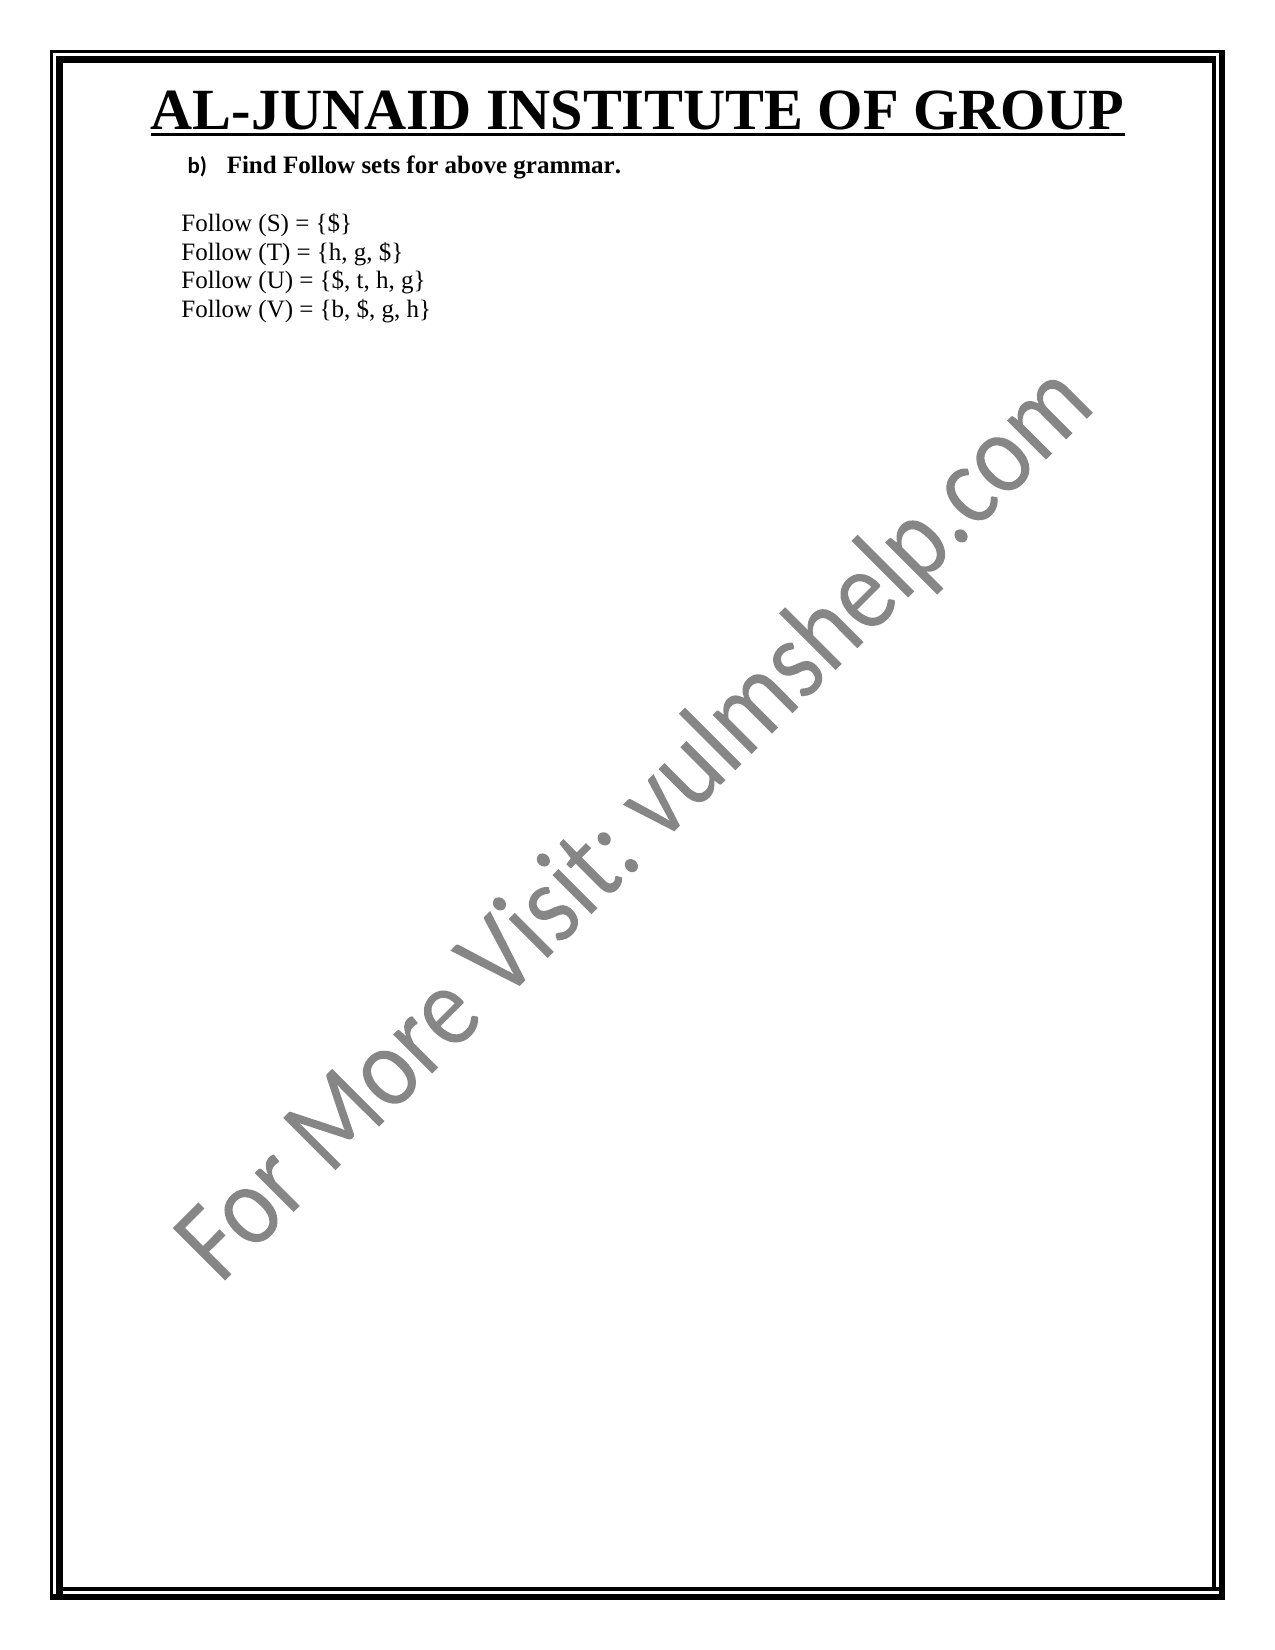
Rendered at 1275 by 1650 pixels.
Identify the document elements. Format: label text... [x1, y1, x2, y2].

text Follow (V) = {b, $, g, h} [150, 294, 1125, 323]
list Find Follow sets for above grammar. [187, 150, 1125, 179]
text Follow (T) = {h, g, $} [150, 237, 1125, 265]
text Follow (U) = {$, t, h, g} [150, 265, 1125, 294]
text Follow (S) = {$} [150, 208, 1125, 237]
